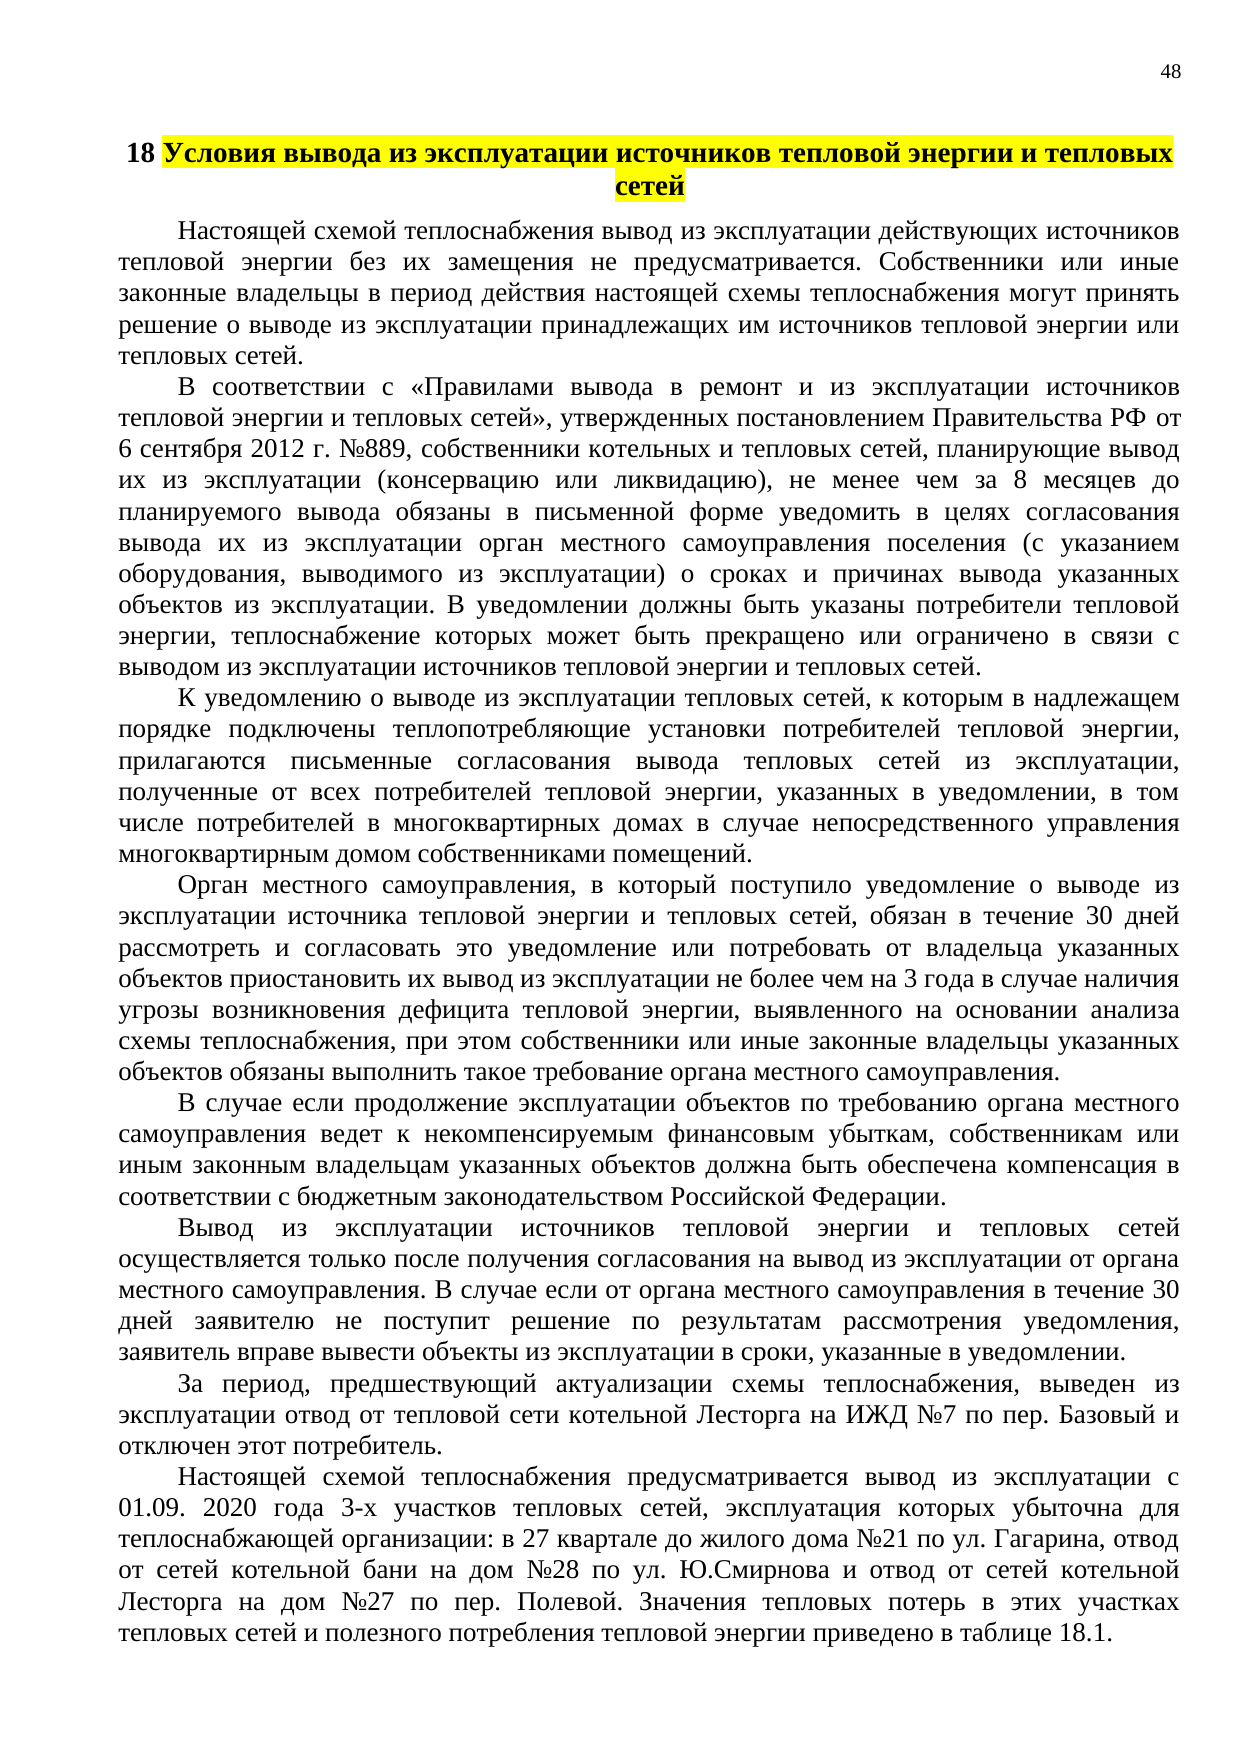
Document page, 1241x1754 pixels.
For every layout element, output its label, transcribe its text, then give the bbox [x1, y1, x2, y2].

list Вывод из эксплуатации источников тепловой энергии и тепловых сетей осуществляется только после получения согласования на вывод из эксплуатации от органа местного самоуправления. В случае если от органа местного самоуправления в течение 30 дней заявителю не поступит решение по результатам рассмотрения уведомления, заявитель вправе вывести объекты из эксплуатации в сроки, указанные в уведомлении. [118, 1211, 1181, 1367]
text 18 Условия вывода из эксплуатации источников тепловой энергии и тепловых сетей [685, 135, 1181, 202]
list В соответствии с «Правилами вывода в ремонт и из эксплуатации источников тепловой энергии и тепловых сетей», утвержденных постановлением Правительства РФ от 6 сентября 2012 г. №889, собственники котельных и тепловых сетей, планирующие вывод их из эксплуатации (консервацию или ликвидацию), не менее чем за 8 месяцев до планируемого вывода обязаны в письменной форме уведомить в целях согласования вывода их из эксплуатации орган местного самоуправления поселения (с указанием оборудования, выводимого из эксплуатации) о сроках и причинах вывода указанных объектов из эксплуатации. В уведомлении должны быть указаны потребители тепловой энергии, теплоснабжение которых может быть прекращено или ограничено в связи с выводом из эксплуатации источников тепловой энергии и тепловых сетей. [118, 370, 1181, 681]
list Настоящей схемой теплоснабжения вывод из эксплуатации действующих источников тепловой энергии без их замещения не предусматривается. Собственники или иные законные владельцы в период действия настоящей схемы теплоснабжения могут принять решение о выводе из эксплуатации принадлежащих им источников тепловой энергии или тепловых сетей. [118, 214, 1181, 370]
list К уведомлению о выводе из эксплуатации тепловых сетей, к которым в надлежащем порядке подключены теплопотребляющие установки потребителей тепловой энергии, прилагаются письменные согласования вывода тепловых сетей из эксплуатации, полученные от всех потребителей тепловой энергии, указанных в уведомлении, в том числе потребителей в многоквартирных домах в случае непосредственного управления многоквартирным домом собственниками помещений. [118, 681, 1181, 868]
list Орган местного самоуправления, в который поступило уведомление о выводе из эксплуатации источника тепловой энергии и тепловых сетей, обязан в течение 30 дней рассмотреть и согласовать это уведомление или потребовать от владельца указанных объектов приостановить их вывод из эксплуатации не более чем на 3 года в случае наличия угрозы возникновения дефицита тепловой энергии, выявленного на основании анализа схемы теплоснабжения, при этом собственники или иные законные владельцы указанных объектов обязаны выполнить такое требование органа местного самоуправления. [118, 868, 1181, 1086]
text 18 Условия вывода из эксплуатации источников тепловой энергии и тепловых сетей [118, 135, 615, 202]
list В случае если продолжение эксплуатации объектов по требованию органа местного самоуправления ведет к некомпенсируемым финансовым убыткам, собственникам или иным законным владельцам указанных объектов должна быть обеспечена компенсация в соответствии с бюджетным законодательством Российской Федерации. [118, 1086, 1181, 1211]
list Настоящей схемой теплоснабжения предусматривается вывод из эксплуатации с 01.09. 2020 года 3-х участков тепловых сетей, эксплуатация которых убыточна для теплоснабжающей организации: в 27 квартале до жилого дома №21 по ул. Гагарина, отвод от сетей котельной бани на дом №28 по ул. Ю.Смирнова и отвод от сетей котельной Лесторга на дом №27 по пер. Полевой. Значения тепловых потерь в этих участках тепловых сетей и полезного потребления тепловой энергии приведено в таблице 18.1. [118, 1460, 1181, 1647]
list За период, предшествующий актуализации схемы теплоснабжения, выведен из эксплуатации отвод от тепловой сети котельной Лесторга на ИЖД №7 по пер. Базовый и отключен этот потребитель. [118, 1367, 1181, 1460]
